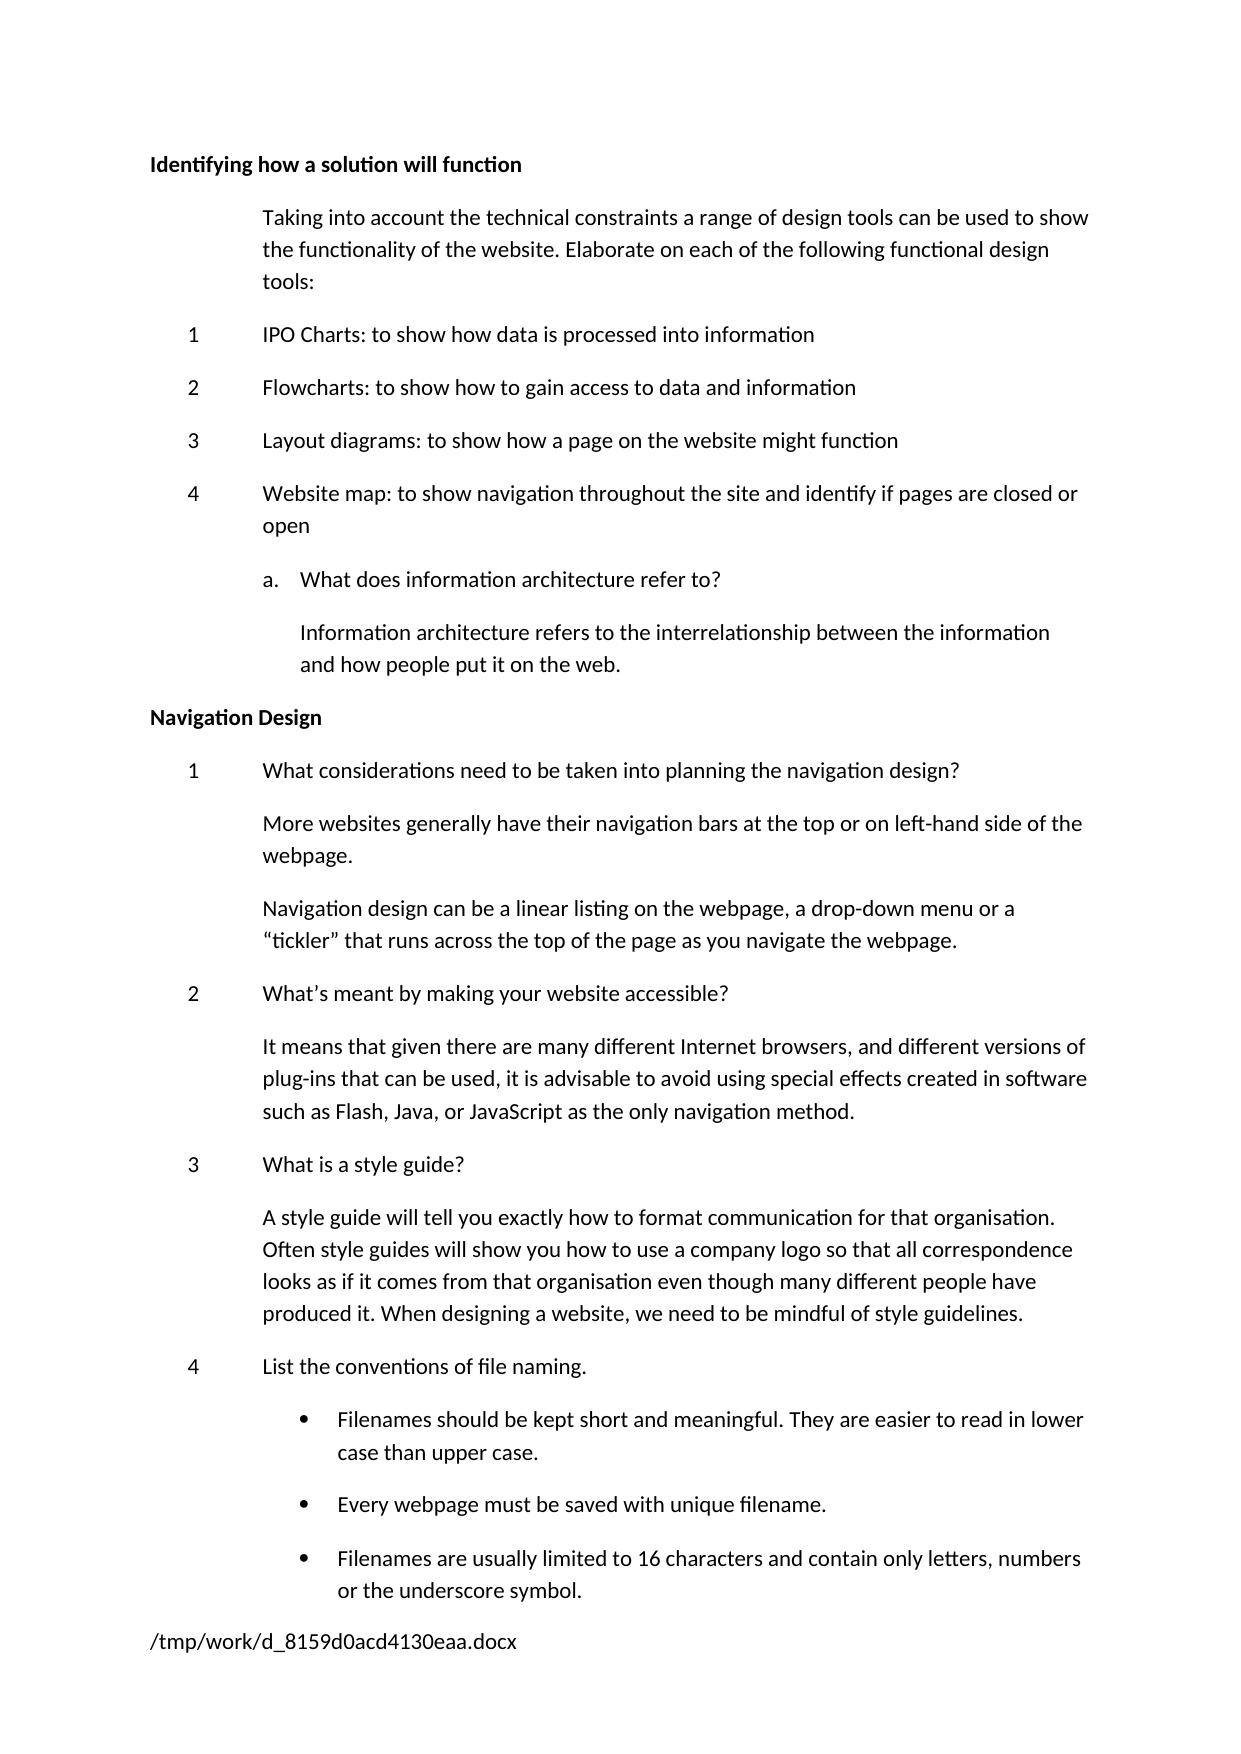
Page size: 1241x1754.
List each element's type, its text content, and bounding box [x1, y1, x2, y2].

list Filenames are usually limited to 16 characters and contain only letters, numbers or the underscore symbol. [300, 1544, 1090, 1604]
list Information architecture refers to the interrelationship between the information and how people put it on the web. [300, 618, 1090, 678]
list More websites generally have their navigation bars at the top or on left-hand side of the webpage. [262, 809, 1090, 869]
list Flowcharts: to show how to gain access to data and information [187, 373, 1090, 401]
list What’s meant by making your website accessible? [187, 979, 1090, 1007]
list What does information architecture refer to? [262, 565, 1090, 593]
list What is a style guide? [187, 1150, 1090, 1178]
list Website map: to show navigation throughout the site and identify if pages are closed or open [187, 479, 1090, 540]
list Identifying how a solution will function [150, 150, 1090, 178]
list A style guide will tell you exactly how to format communication for that organisation. Often style guides will show you how to use a company logo so that all correspondence looks as if it comes from that organisation even though many different people have produced it. When designing a website, we need to be mindful of style guidelines. [262, 1203, 1090, 1327]
list What considerations need to be taken into planning the navigation design? [187, 756, 1090, 784]
list IPO Charts: to show how data is processed into information [187, 320, 1090, 348]
list Layout diagrams: to show how a page on the website might function [187, 426, 1090, 454]
list Filenames should be kept short and meaningful. They are easier to read in lower case than upper case. [300, 1405, 1090, 1466]
list Every webpage must be saved with unique filename. [300, 1491, 1090, 1519]
list Navigation Design [150, 703, 1090, 731]
list List the conventions of file naming. [187, 1352, 1090, 1380]
list It means that given there are many different Internet browsers, and different versions of plug-ins that can be used, it is advisable to avoid using special effects created in software such as Flash, Java, or JavaScript as the only navigation method. [262, 1032, 1090, 1125]
list Navigation design can be a linear listing on the webpage, a drop-down menu or a “tickler” that runs across the top of the page as you navigate the webpage. [262, 894, 1090, 954]
list Taking into account the technical constraints a range of design tools can be used to show the functionality of the website. Elaborate on each of the following functional design tools: [262, 203, 1090, 295]
